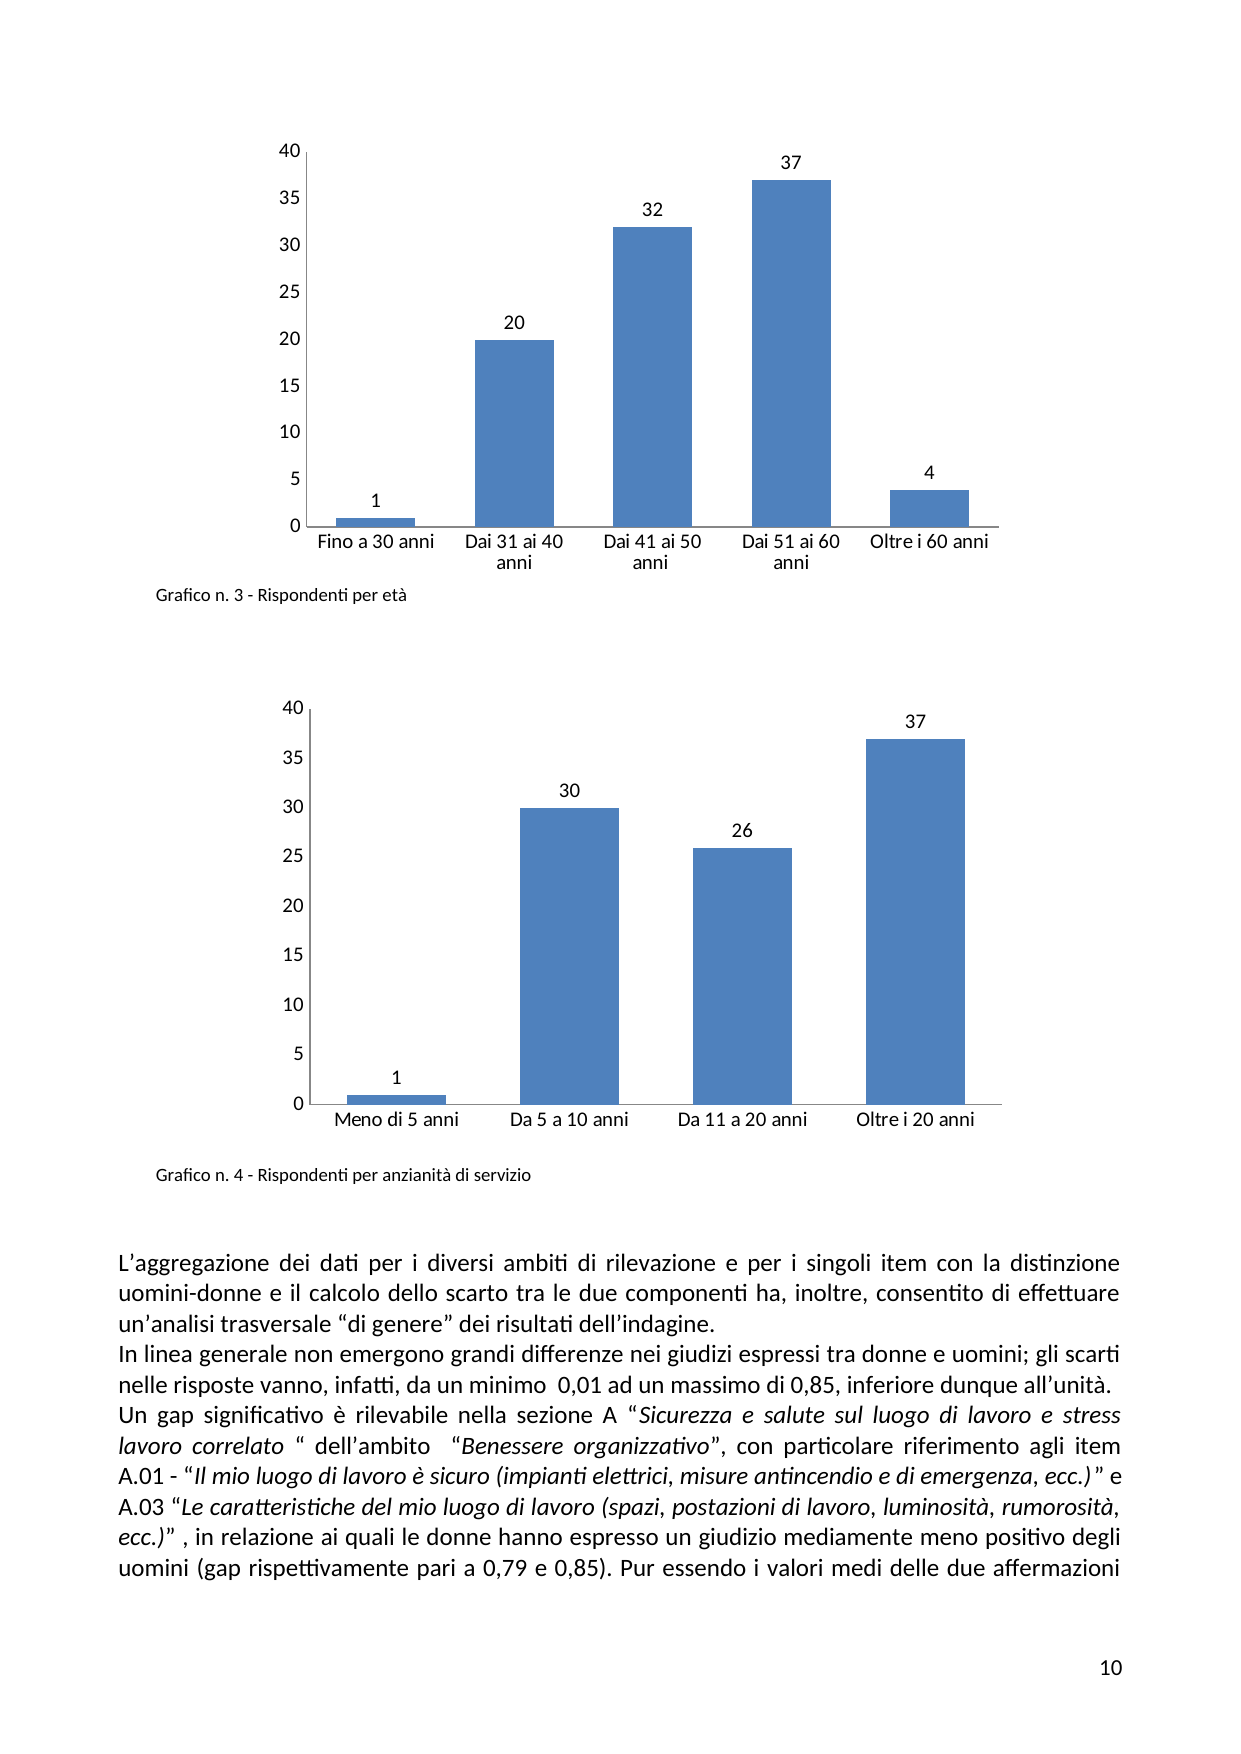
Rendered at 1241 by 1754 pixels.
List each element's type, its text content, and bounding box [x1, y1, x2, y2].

text In linea generale non emergono grandi differenze nei giudizi espressi tra donne e uomini; gli scarti nelle risposte vanno, infatti, da un minimo 0,01 ad un massimo di 0,85, inferiore dunque all’unità. [118, 1338, 1122, 1399]
text Grafico n. 3 - Rispondenti per età [156, 583, 1122, 606]
text L’aggregazione dei dati per i diversi ambiti di rilevazione e per i singoli item con la distinzione uomini-donne e il calcolo dello scarto tra le due componenti ha, inoltre, consentito di effettuare un’analisi trasversale “di genere” dei risultati dell’indagine. [118, 1247, 1122, 1338]
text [118, 1399, 1122, 1582]
text Grafico n. 4 - Rispondenti per anzianità di servizio [156, 1163, 1122, 1186]
